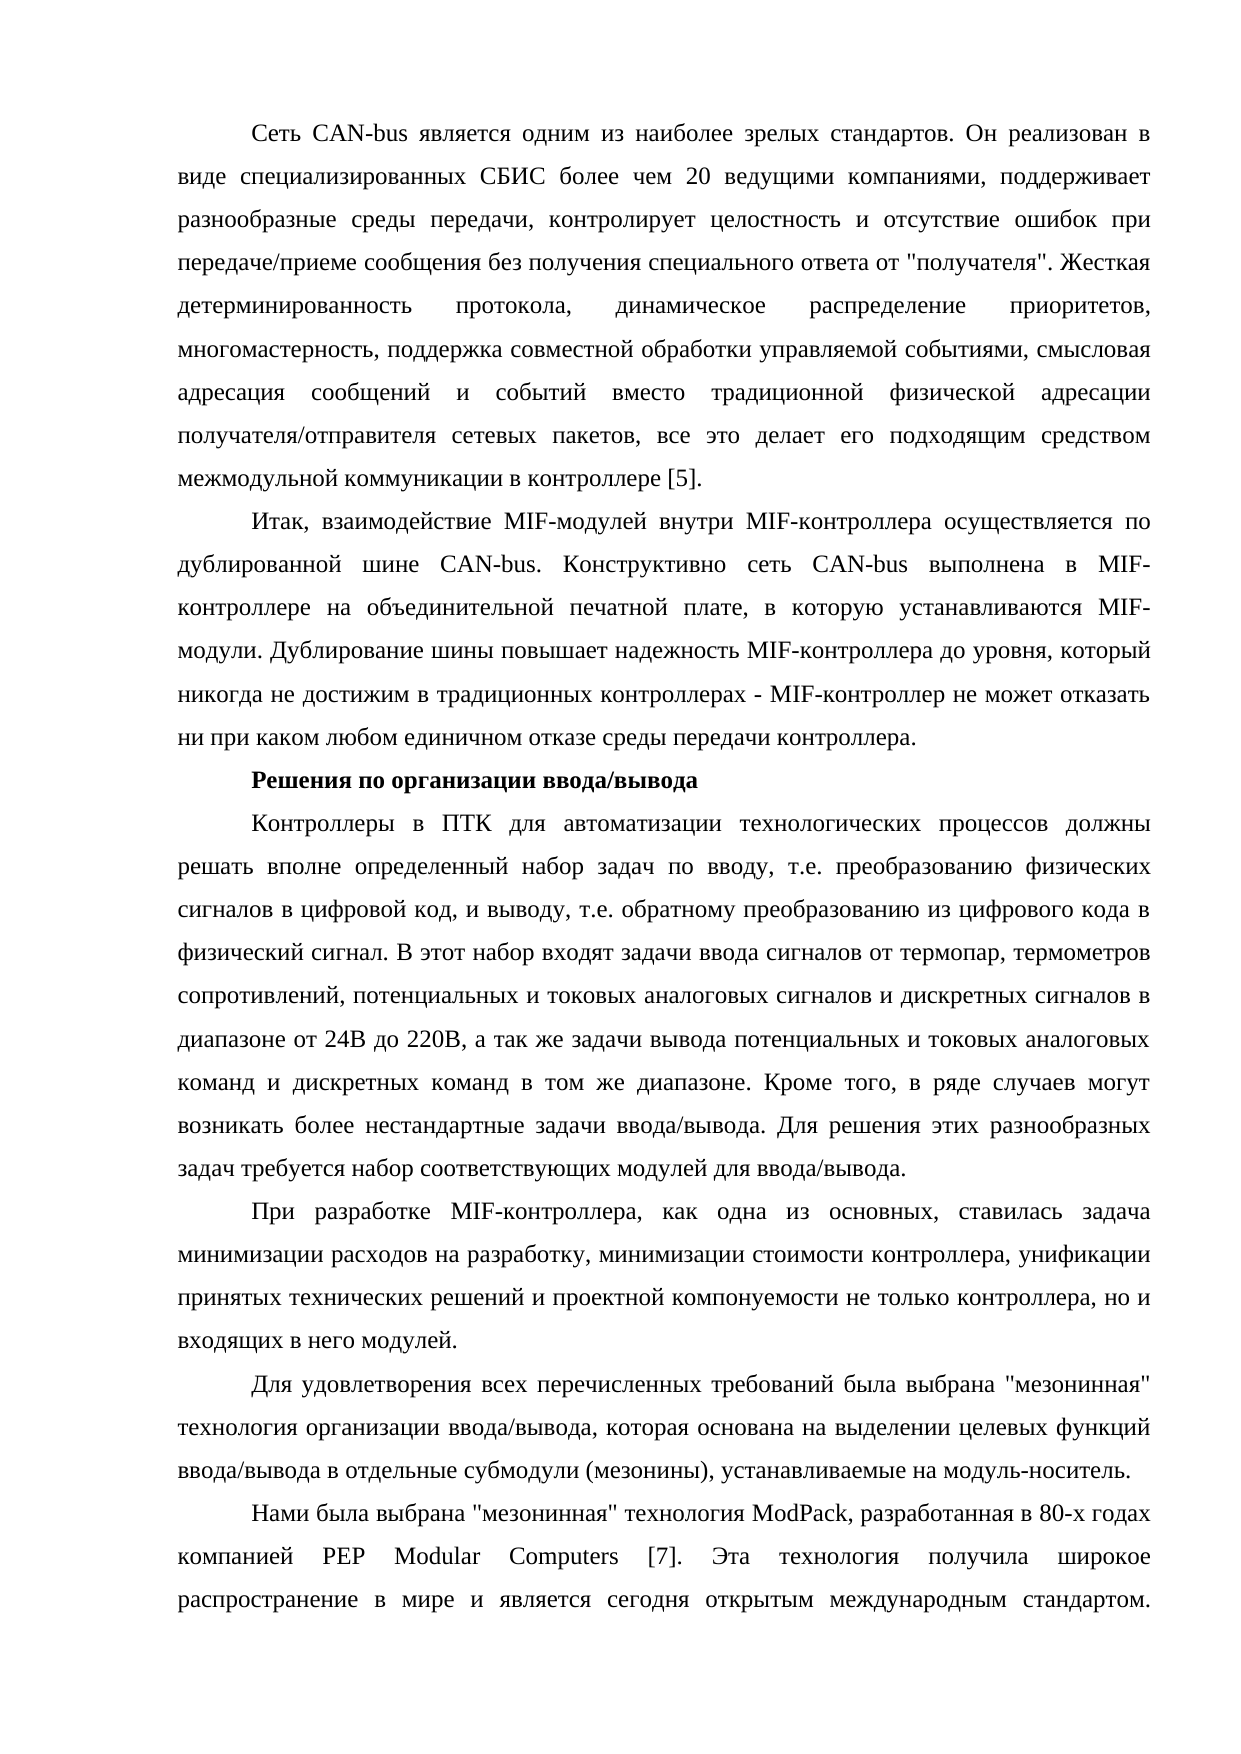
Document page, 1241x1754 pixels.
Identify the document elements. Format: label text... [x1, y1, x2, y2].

text Контроллеры в ПТК для автоматизации технологических процессов должны решать вполне определенный набор задач по вводу, т.е. преобразованию физических сигналов в цифровой код, и выводу, т.е. обратному преобразованию из цифрового кода в физический сигнал. В этот набор входят задачи ввода сигналов от термопар, термометров сопротивлений, потенциальных и токовых аналоговых сигналов и дискретных сигналов в диапазоне от 24В до 220В, а так же задачи вывода потенциальных и токовых аналоговых команд и дискретных команд в том же диапазоне. Кроме того, в ряде случаев могут возникать более нестандартные задачи ввода/вывода. Для решения этих разнообразных задач требуется набор соответствующих модулей для ввода/вывода. [177, 808, 1152, 1182]
text При разработке MIF-контроллера, как одна из основных, ставилась задача минимизации расходов на разработку, минимизации стоимости контроллера, унификации принятых технических решений и проектной компонуемости не только контроллера, но и входящих в него модулей. [177, 1196, 1152, 1354]
text Сеть CAN-bus является одним из наиболее зрелых стандартов. Он реализован в виде специализированных СБИС более чем 20 ведущими компаниями, поддерживает разнообразные среды передачи, контролирует целостность и отсутствие ошибок при передаче/приеме сообщения без получения специального ответа от "получателя". Жесткая детерминированность протокола, динамическое распределение приоритетов, многомастерность, поддержка совместной обработки управляемой событиями, смысловая адресация сообщений и событий вместо традиционной физической адресации получателя/отправителя сетевых пакетов, все это делает его подходящим средством межмодульной коммуникации в контроллере [5]. [177, 118, 1152, 492]
text Решения по организации ввода/вывода [177, 765, 1152, 794]
text Итак, взаимодействие MIF-модулей внутри MIF-контроллера осуществляется по дублированной шине CAN-bus. Конструктивно сеть CAN-bus выполнена в MIF-контроллере на объединительной печатной плате, в которую устанавливаются MIF-модули. Дублирование шины повышает надежность MIF-контроллера до уровня, который никогда не достижим в традиционных контроллерах - MIF-контроллер не может отказать ни при каком любом единичном отказе среды передачи контроллера. [177, 506, 1152, 751]
text Для удовлетворения всех перечисленных требований была выбрана "мезонинная" технология организации ввода/вывода, которая основана на выделении целевых функций ввода/вывода в отдельные субмодули (мезонины), устанавливаемые на модуль-носитель. [177, 1369, 1152, 1484]
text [177, 1498, 1152, 1613]
